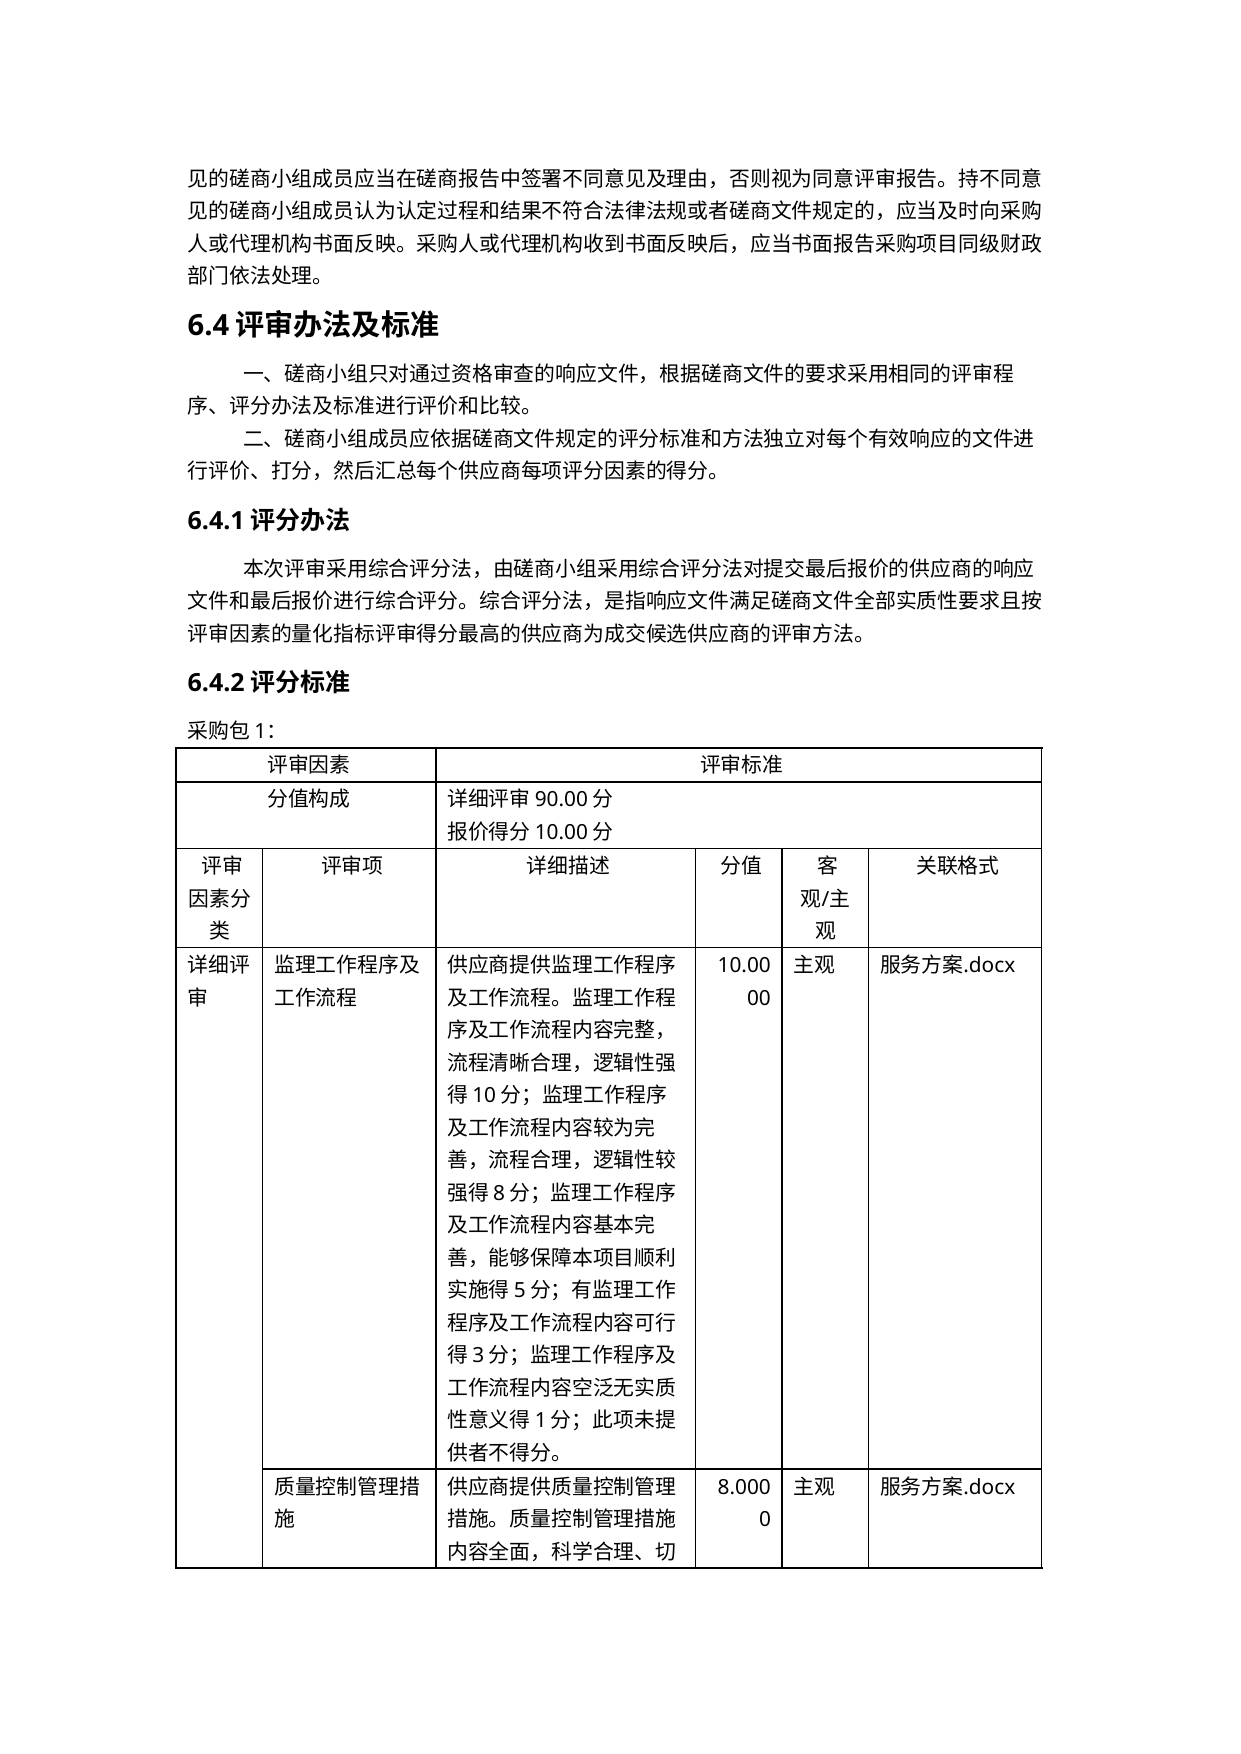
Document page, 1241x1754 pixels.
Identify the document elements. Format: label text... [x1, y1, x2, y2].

text 6.4.1评分办法 [187, 487, 1053, 552]
table_cell 分值 [696, 849, 781, 947]
text 6.4评审办法及标准 [187, 292, 1053, 357]
text 本次评审采用综合评分法，由磋商小组采用综合评分法对提交最后报价的供应商的响应文件和最后报价进行综合评分。综合评分法，是指响应文件满足磋商文件全部实质性要求且按评审因素的量化指标评审得分最高的供应商为成交候选供应商的评审方法。 [187, 552, 1053, 649]
table_cell 分值构成 [177, 783, 435, 848]
table_cell 主观 [783, 948, 868, 1468]
table_cell 主观 [783, 1470, 868, 1567]
table_header 评审标准 [437, 749, 1041, 781]
table_header 评审因素 [177, 749, 435, 781]
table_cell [437, 1470, 695, 1567]
table_cell 详细评审 [177, 948, 262, 1567]
table_cell 质量控制管理措施 [263, 1470, 435, 1567]
text 6.4.2评分标准 [187, 649, 1053, 714]
table_cell 10.0000 [696, 948, 781, 1468]
table_cell 供应商提供监理工作程序及工作流程。监理工作程序及工作流程内容完整，流程清晰合理，逻辑性强得10分；监理工作程序及工作流程内容较为完善，流程合理，逻辑性较强得8分；监理工作程序及工作流程内容基本完善，能够保障本项目顺利实施得5分；有监理工作程序及工作流程内容可行得3分；监理工作程序及工作流程内容空泛无实质性意义得1分；此项未提供者不得分。 [437, 948, 695, 1468]
table_cell 详细描述 [437, 849, 695, 947]
table_cell 8.0000 [696, 1470, 781, 1567]
table_cell 关联格式 [869, 849, 1041, 947]
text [187, 162, 1053, 292]
text 采购包1： [187, 714, 1053, 747]
table_cell 服务方案.docx [869, 1470, 1041, 1567]
table_cell 监理工作程序及工作流程 [263, 948, 435, 1468]
table_cell 客观/主观 [783, 849, 868, 947]
table_cell 服务方案.docx [869, 948, 1041, 1468]
text 二、磋商小组成员应依据磋商文件规定的评分标准和方法独立对每个有效响应的文件进行评价、打分，然后汇总每个供应商每项评分因素的得分。 [187, 422, 1053, 487]
table_cell 详细评审90.00分 报价得分10.00分 [437, 783, 1041, 848]
table_cell 评审项 [263, 849, 435, 947]
text 一、磋商小组只对通过资格审查的响应文件，根据磋商文件的要求采用相同的评审程序、评分办法及标准进行评价和比较。 [187, 357, 1053, 422]
table_cell 评审因素分类 [177, 849, 262, 947]
